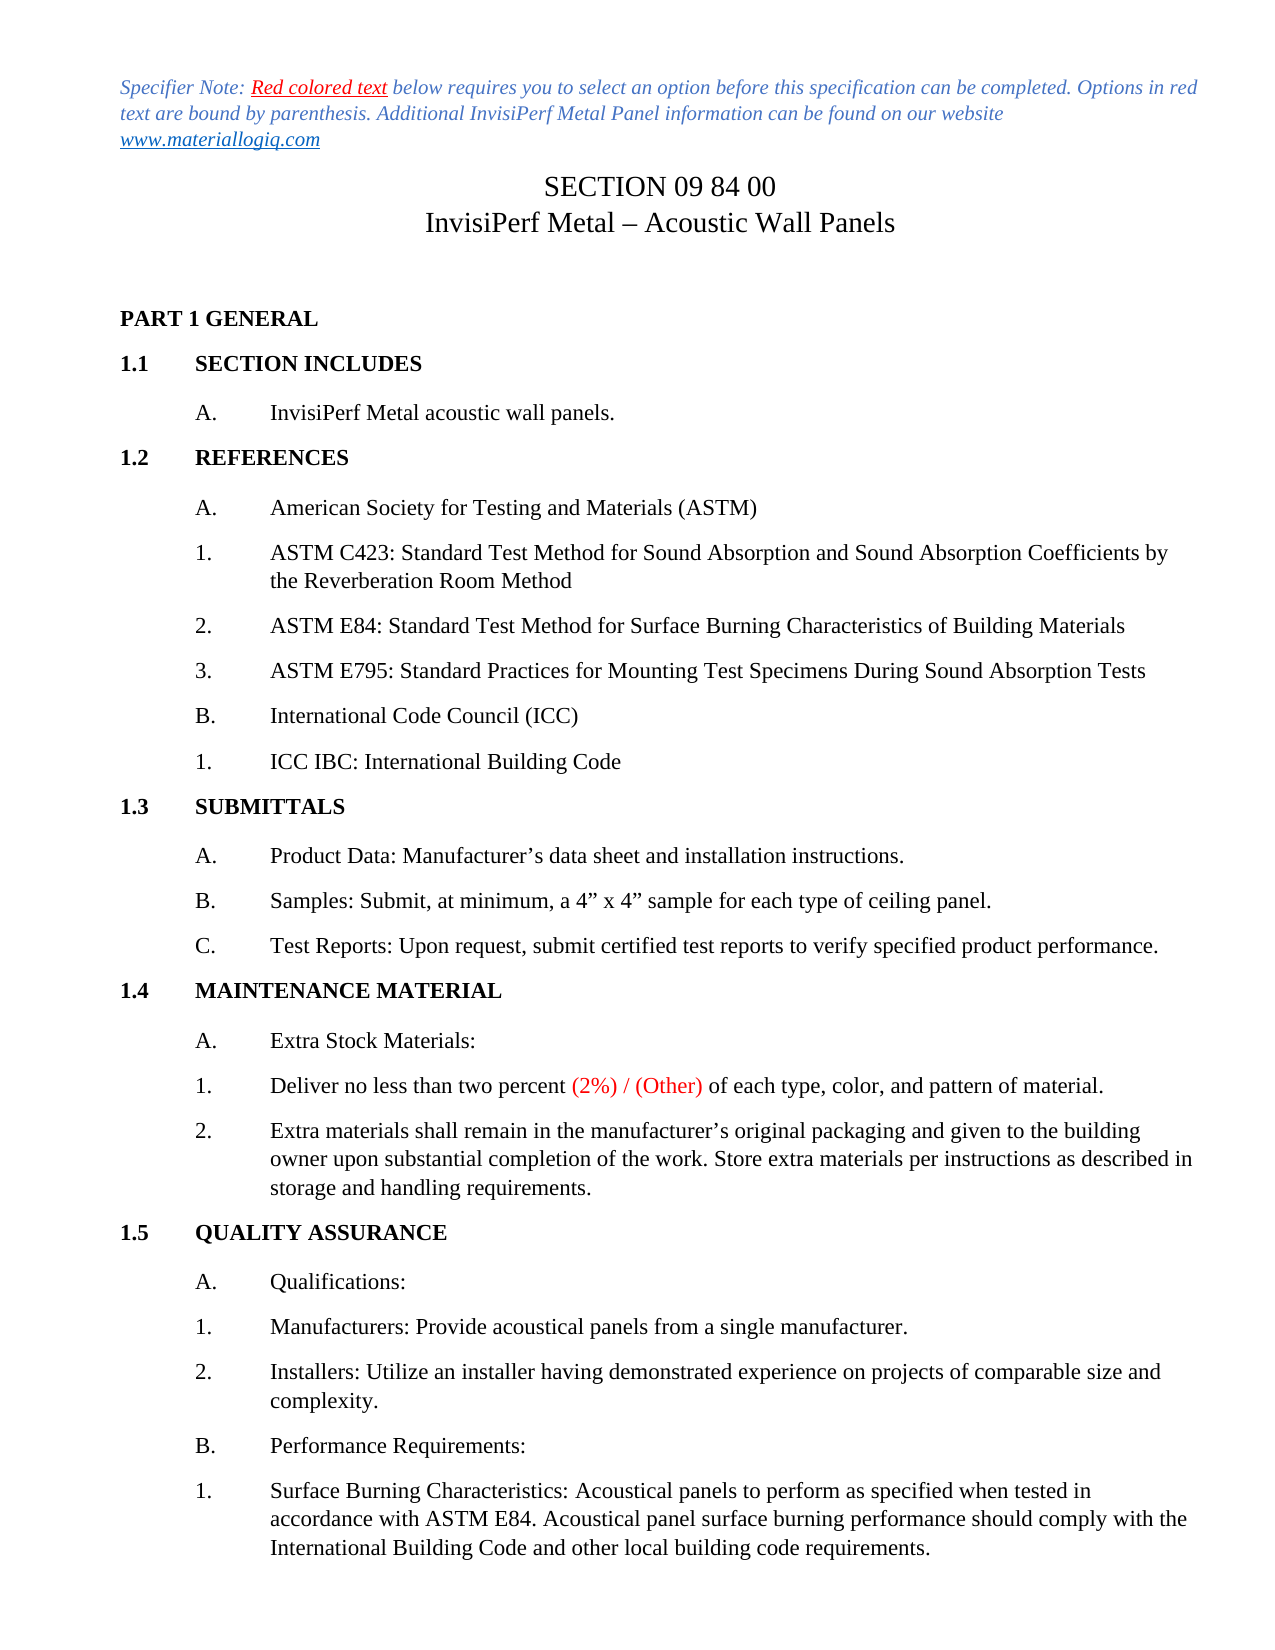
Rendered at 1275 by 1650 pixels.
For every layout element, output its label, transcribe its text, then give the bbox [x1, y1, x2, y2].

text Qualifications: [195, 1268, 1200, 1294]
text Extra Stock Materials: [195, 1027, 1200, 1053]
text Deliver no less than two percent (2%) / (Other) of each type, color, and pattern of material. [195, 1072, 1200, 1098]
text Installers: Utilize an installer having demonstrated experience on projects of comparable size and complexity. [195, 1358, 1200, 1413]
text Manufacturers: Provide acoustical panels from a single manufacturer. [195, 1313, 1200, 1339]
text Product Data: Manufacturer’s data sheet and installation instructions. [195, 842, 1200, 868]
list International Code Council (ICC) [195, 703, 1200, 729]
text QUALITY ASSURANCE [120, 1219, 1200, 1245]
text Samples: Submit, at minimum, a 4” x 4” sample for each type of ceiling panel. [195, 887, 1200, 913]
text REFERENCES [120, 444, 1200, 471]
text SECTION INCLUDES [120, 350, 1200, 376]
text Extra materials shall remain in the manufacturer’s original packaging and given to the building owner upon substantial completion of the work. Store extra materials per instructions as described in storage and handling requirements. [195, 1117, 1200, 1200]
text ASTM C423: Standard Test Method for Sound Absorption and Sound Absorption Coefficients by the Reverberation Room Method [195, 539, 1200, 594]
text MAINTENANCE MATERIAL [120, 977, 1200, 1004]
text ASTM E795: Standard Practices for Mounting Test Specimens During Sound Absorption Tests [195, 657, 1200, 684]
text Specifier Note: Red colored text below requires you to select an option before this specification can be completed. Options in red text are bound by parenthesis. Additional InvisiPerf Metal Panel information can be found on our website www.materiallogiq.com [120, 75, 1200, 151]
text Test Reports: Upon request, submit certified test reports to verify specified product performance. [195, 932, 1200, 959]
title InvisiPerf Metal – Acoustic Wall Panels [120, 206, 1200, 239]
text InvisiPerf Metal acoustic wall panels. [195, 399, 1200, 426]
text Performance Requirements: [195, 1432, 1200, 1458]
text Surface Burning Characteristics: Acoustical panels to perform as specified when tested in accordance with ASTM E84. Acoustical panel surface burning performance should comply with the International Building Code and other local building code requirements. [195, 1477, 1200, 1560]
text ASTM E84: Standard Test Method for Surface Burning Characteristics of Building Materials [195, 612, 1200, 639]
text PART 1 GENERAL [120, 305, 1200, 331]
text American Society for Testing and Materials (ASTM) [195, 494, 1200, 520]
title SECTION 09 84 00 [120, 169, 1200, 203]
text ICC IBC: International Building Code [195, 748, 1200, 774]
text SUBMITTALS [120, 793, 1200, 819]
